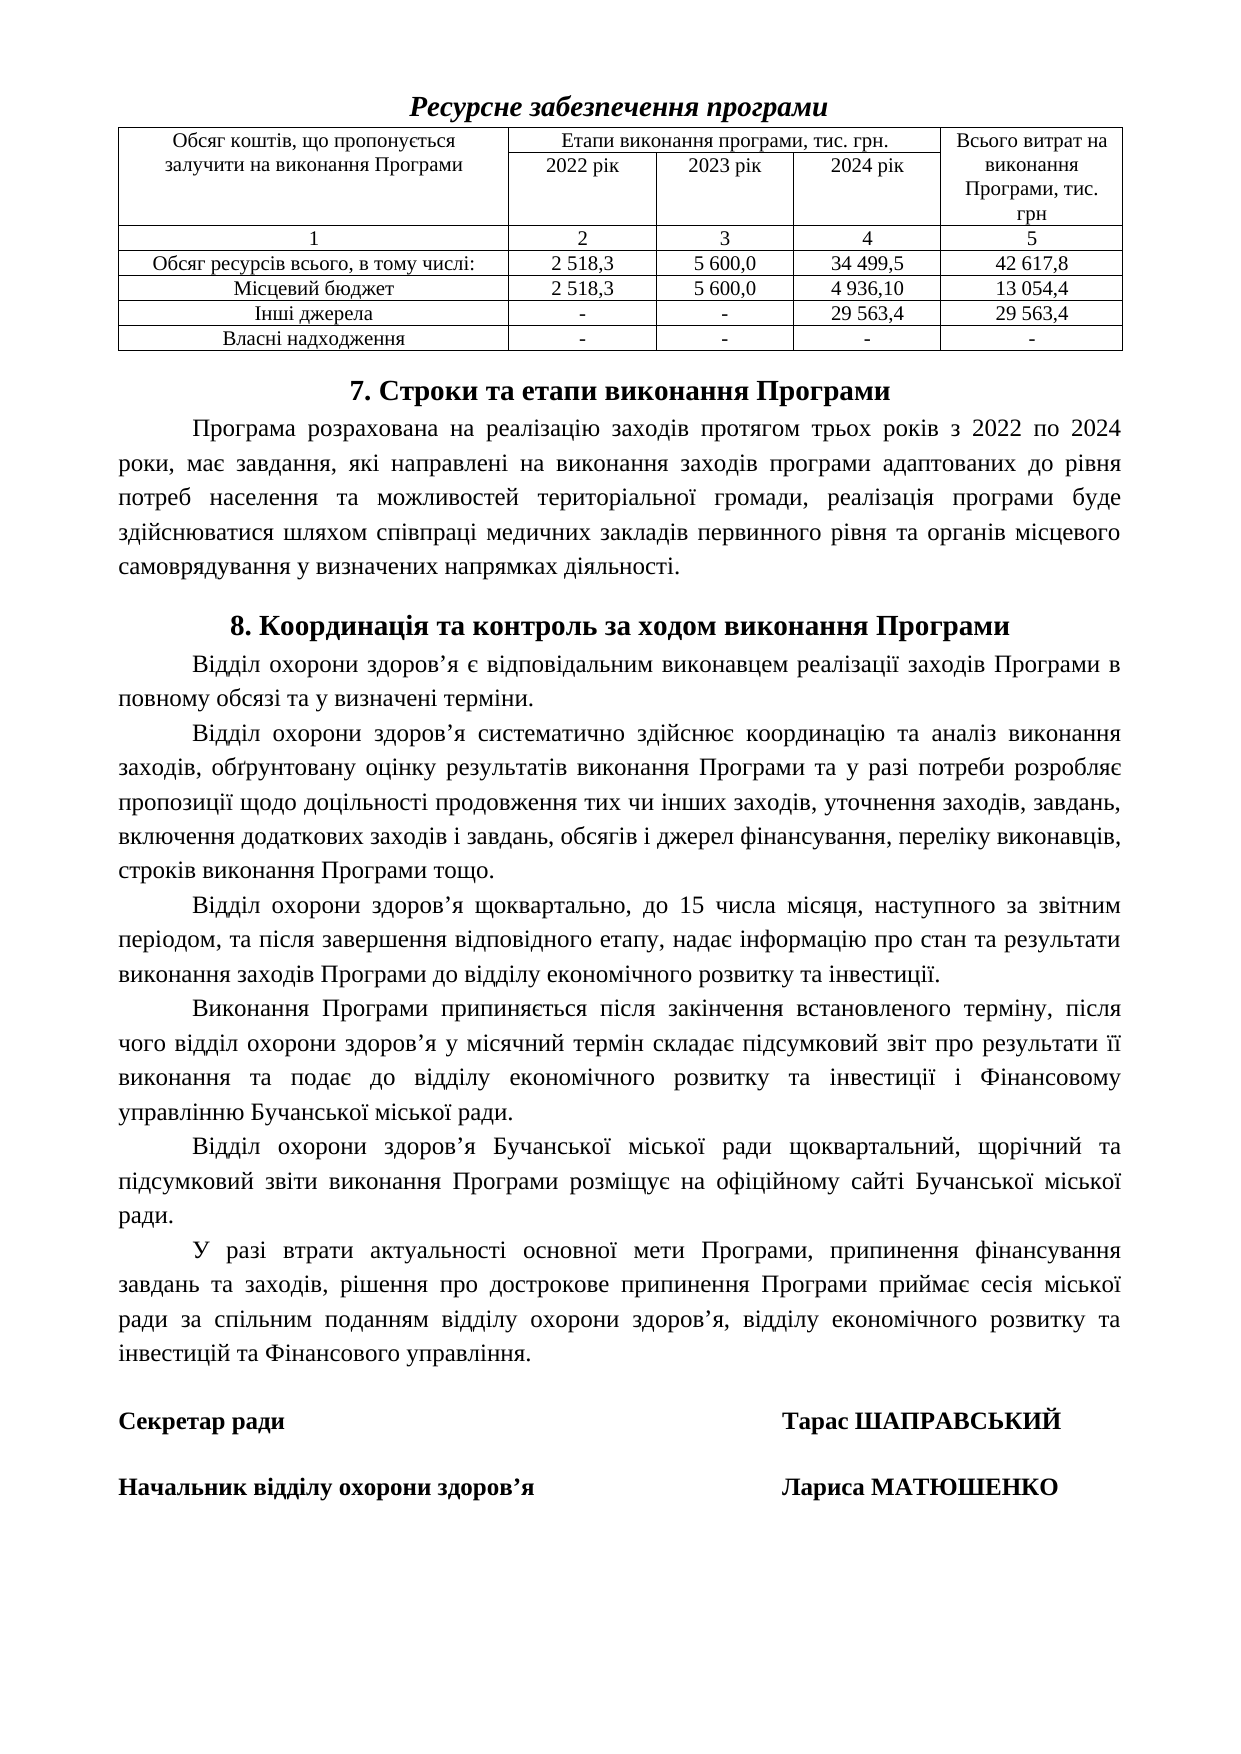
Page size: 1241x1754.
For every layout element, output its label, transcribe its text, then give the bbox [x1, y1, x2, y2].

table_cell - [794, 326, 940, 350]
table_cell 34 499,5 [794, 251, 940, 275]
table_cell - [509, 301, 656, 325]
table_cell Власні надходження [119, 326, 508, 350]
text Ресурсне забезпечення програми [118, 89, 1122, 122]
table_header Обсяг коштів, що пропонується залучити на виконання Програми [119, 128, 508, 224]
table_cell Обсяг ресурсів всього, в тому числі: [119, 251, 508, 275]
table_cell - [509, 326, 656, 350]
table_cell 29 563,4 [941, 301, 1122, 325]
table_cell 5 600,0 [657, 276, 793, 300]
table_cell 4 936,10 [794, 276, 940, 300]
table_cell 5 [941, 226, 1122, 249]
text Відділ охорони здоров’я щоквартально, до 15 числа місяця, наступного за звітним періодом, та після завершення відповідного етапу, надає інформацію про стан та результати виконання заходів Програми до відділу економічного розвитку та інвестиції. [118, 890, 1122, 988]
table_cell 42 617,8 [941, 251, 1122, 275]
table_cell - [941, 326, 1122, 350]
table_cell - [657, 301, 793, 325]
text Секретар ради Тарас ШАПРАВСЬКИЙ [118, 1406, 1122, 1434]
table_cell 3 [657, 226, 793, 249]
text Відділ охорони здоров’я є відповідальним виконавцем реалізації заходів Програми в повному обсязі та у визначені терміни. [118, 649, 1122, 712]
table_cell 29 563,4 [794, 301, 940, 325]
table_cell 4 [794, 226, 940, 249]
table_cell Місцевий бюджет [119, 276, 508, 300]
table_cell 1 [119, 226, 508, 249]
table_cell 13 054,4 [941, 276, 1122, 300]
table_cell 2022 рік [509, 153, 656, 224]
table_cell Інші джерела [119, 301, 508, 325]
text Відділ охорони здоров’я Бучанської міської ради щоквартальний, щорічний та підсумковий звіти виконання Програми розміщує на офіційному сайті Бучанської міської ради. [118, 1131, 1122, 1229]
table_cell 2024 рік [794, 153, 940, 224]
text 7. Строки та етапи виконання Програми [118, 373, 1122, 407]
text Відділ охорони здоров’я систематично здійснює координацію та аналіз виконання заходів, обґрунтовану оцінку результатів виконання Програми та у разі потреби розробляє пропозиції щодо доцільності продовження тих чи інших заходів, уточнення заходів, завдань, включення додаткових заходів і завдань, обсягів і джерел фінансування, переліку виконавців, строків виконання Програми тощо. [118, 718, 1122, 884]
text Виконання Програми припиняється після закінчення встановленого терміну, після чого відділ охорони здоров’я у місячний термін складає підсумковий звіт про результати її виконання та подає до відділу економічного розвитку та інвестиції і Фінансовому управлінню Бучанської міської ради. [118, 993, 1122, 1126]
text Програма розрахована на реалізацію заходів протягом трьох років з 2022 по 2024 роки, має завдання, які направлені на виконання заходів програми адаптованих до рівня потреб населення та можливостей територіальної громади, реалізація програми буде здійснюватися шляхом співпраці медичних закладів первинного рівня та органів місцевого самоврядування у визначених напрямках діяльності. [118, 413, 1122, 580]
table_cell 5 600,0 [657, 251, 793, 275]
table_cell 2 518,3 [509, 276, 656, 300]
text Начальник відділу охорони здоров’я Лариса МАТЮШЕНКО [118, 1472, 1122, 1501]
table_cell - [657, 326, 793, 350]
table_header Етапи виконання програми, тис. грн. [509, 128, 940, 152]
table_cell 2 [509, 226, 656, 249]
table_header Всього витрат на виконання Програми, тис. грн [941, 128, 1122, 224]
table_cell 2023 рік [657, 153, 793, 224]
text У разі втрати актуальності основної мети Програми, припинення фінансування завдань та заходів, рішення про дострокове припинення Програми приймає сесія міської ради за спільним поданням відділу охорони здоров’я, відділу економічного розвитку та інвестицій та Фінансового управління. [118, 1235, 1122, 1367]
table_cell 2 518,3 [509, 251, 656, 275]
text 8. Координація та контроль за ходом виконання Програми [118, 608, 1122, 642]
